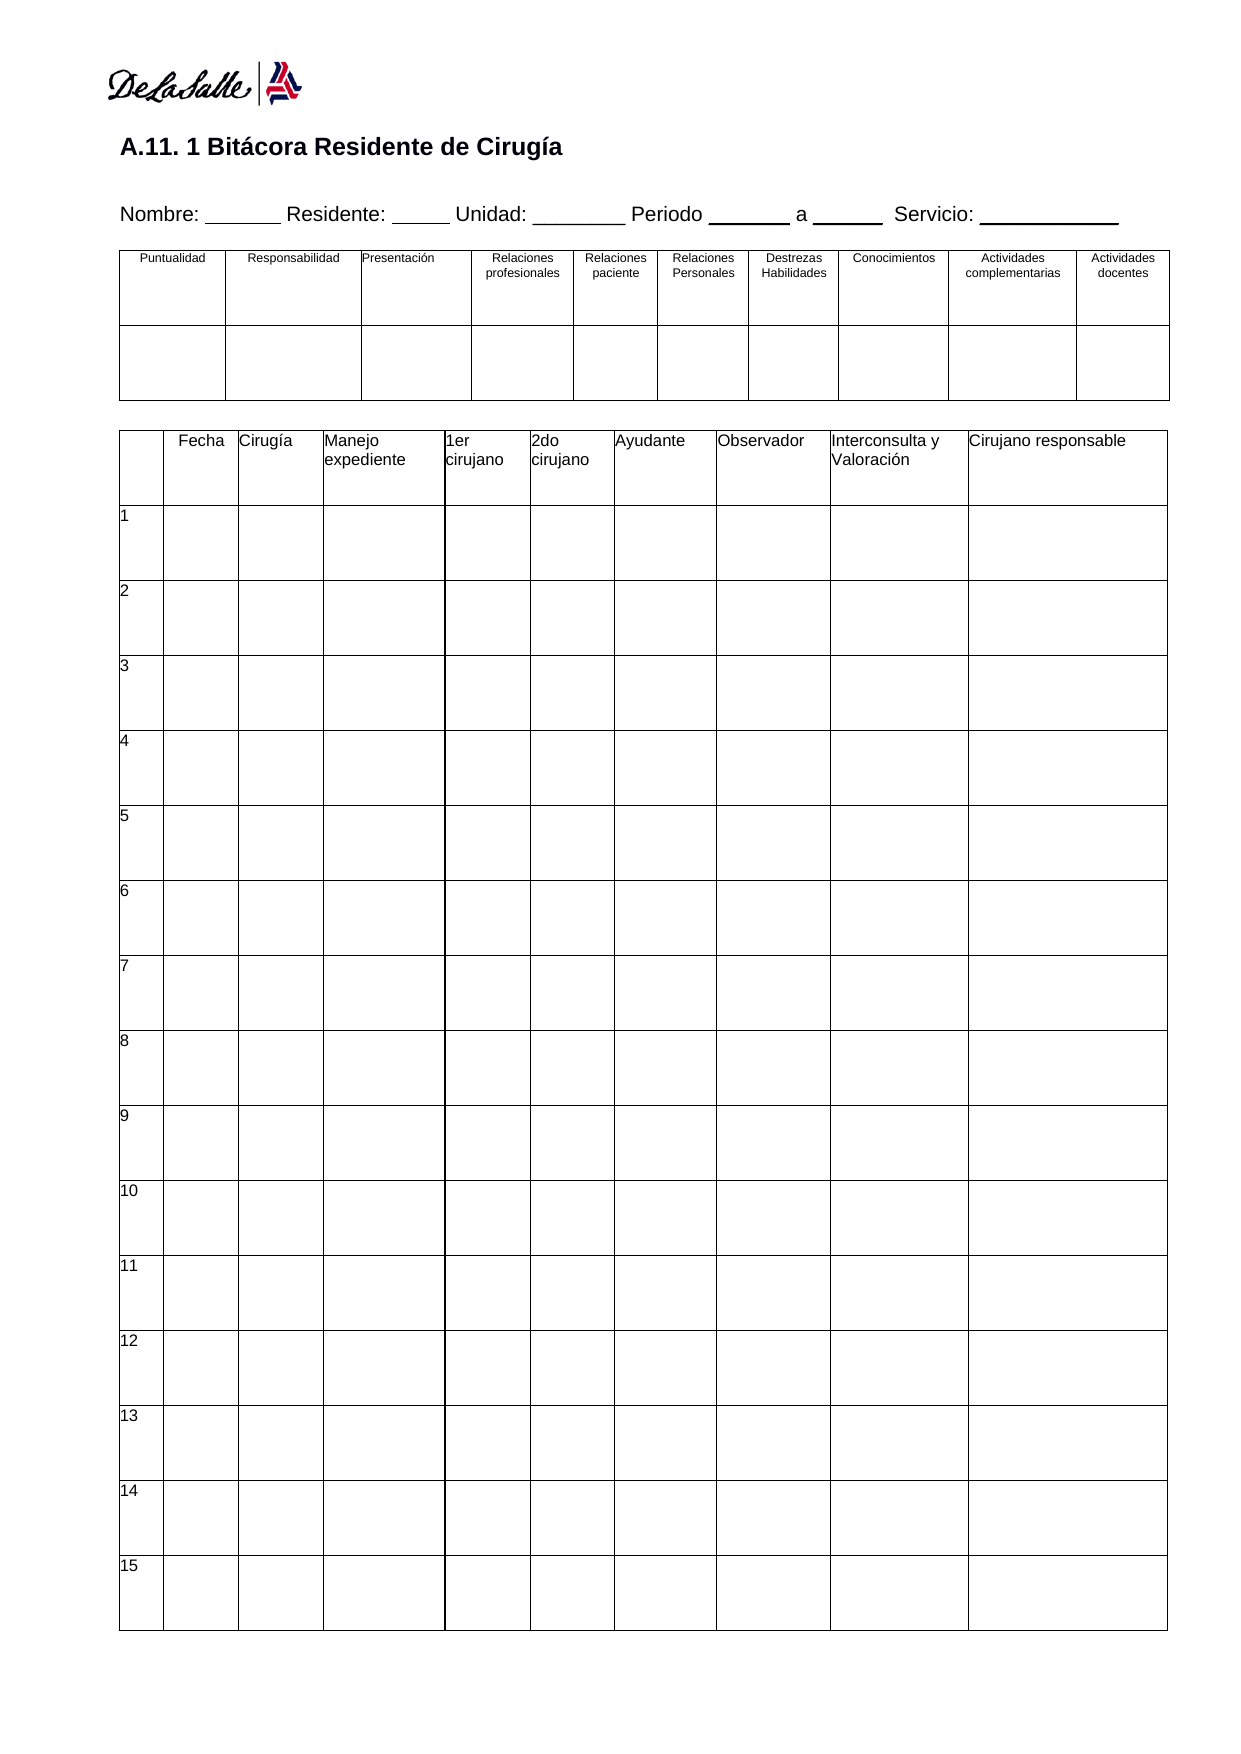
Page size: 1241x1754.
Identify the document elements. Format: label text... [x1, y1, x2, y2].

table_cell [164, 881, 238, 954]
table_cell [969, 806, 1167, 879]
table_cell [164, 731, 238, 804]
table_cell [164, 1256, 238, 1329]
table_cell [831, 956, 968, 1029]
picture [106, 50, 303, 121]
table_header Presentación [362, 251, 471, 325]
table_cell [531, 656, 614, 729]
table_cell 2 [120, 581, 163, 654]
table_cell [831, 1331, 968, 1404]
table_cell 10 [120, 1181, 163, 1254]
table_cell [615, 656, 716, 729]
table_cell [164, 1181, 238, 1254]
table_cell [164, 806, 238, 879]
table_cell [969, 1181, 1167, 1254]
table_cell 12 [120, 1331, 163, 1404]
table_cell [531, 1556, 614, 1629]
table_cell [446, 731, 530, 804]
table_cell [324, 806, 444, 879]
table_cell 8 [120, 1031, 163, 1104]
table_cell [717, 1181, 830, 1254]
table_cell [615, 1031, 716, 1104]
table_cell [831, 1481, 968, 1554]
table_cell 13 [120, 1406, 163, 1479]
table_cell [239, 731, 323, 804]
table_cell [717, 506, 830, 579]
table_cell [164, 1331, 238, 1404]
table_cell [615, 1556, 716, 1629]
table_cell [446, 881, 530, 954]
table_cell [446, 1031, 530, 1104]
table_cell [615, 1406, 716, 1479]
table_cell [239, 1181, 323, 1254]
table_cell 5 [120, 806, 163, 879]
table_cell [446, 656, 530, 729]
table_cell [164, 506, 238, 579]
table_cell [164, 656, 238, 729]
table_cell 9 [120, 1106, 163, 1179]
table_header [120, 431, 163, 504]
table_cell [239, 506, 323, 579]
table_cell [531, 956, 614, 1029]
table_cell [446, 1256, 530, 1329]
table_header Manejo expediente [324, 431, 444, 504]
table_cell [831, 881, 968, 954]
table_cell [239, 1256, 323, 1329]
table_cell [324, 1181, 444, 1254]
table_cell [969, 506, 1167, 579]
table_cell [969, 1556, 1167, 1629]
table_header Observador [717, 431, 830, 504]
table_cell [531, 506, 614, 579]
table_cell [831, 731, 968, 804]
table_cell [446, 506, 530, 579]
table_cell [969, 1106, 1167, 1179]
table_cell [239, 806, 323, 879]
table_cell [615, 581, 716, 654]
table_cell 14 [120, 1481, 163, 1554]
table_cell [324, 956, 444, 1029]
table_cell [831, 581, 968, 654]
table_cell [531, 1406, 614, 1479]
table_cell [446, 1106, 530, 1179]
table_cell [531, 1481, 614, 1554]
table_cell [831, 1181, 968, 1254]
table_cell [615, 1331, 716, 1404]
table_header Actividades complementarias [949, 251, 1076, 325]
table_cell [531, 806, 614, 879]
table_cell [615, 1181, 716, 1254]
table_cell [831, 656, 968, 729]
table_header Ayudante [615, 431, 716, 504]
table_cell [324, 506, 444, 579]
table_cell [446, 1406, 530, 1479]
table_cell [969, 1406, 1167, 1479]
table_cell [717, 1406, 830, 1479]
table_header 2do cirujano [531, 431, 614, 504]
table_cell [446, 1331, 530, 1404]
table_cell [717, 1256, 830, 1329]
table_cell [164, 956, 238, 1029]
table_cell [831, 806, 968, 879]
table_cell [531, 1031, 614, 1104]
table_cell [717, 1481, 830, 1554]
table_cell [717, 1331, 830, 1404]
table_header 1er cirujano [446, 431, 530, 504]
table_cell [574, 326, 657, 400]
table_cell [239, 1331, 323, 1404]
table_header Interconsulta y Valoración [831, 431, 968, 504]
table_cell [531, 1256, 614, 1329]
table_cell [531, 1181, 614, 1254]
table_cell [717, 1106, 830, 1179]
table_cell [615, 1106, 716, 1179]
table_cell [324, 1406, 444, 1479]
table_header Cirugía [239, 431, 323, 504]
table_cell 3 [120, 656, 163, 729]
table_cell [831, 1106, 968, 1179]
table_cell [717, 731, 830, 804]
table_header Cirujano responsable [969, 431, 1167, 504]
table_cell [362, 326, 471, 400]
table_cell [324, 581, 444, 654]
table_cell [239, 1481, 323, 1554]
table_cell [531, 1106, 614, 1179]
table_cell [164, 1406, 238, 1479]
table_cell [531, 581, 614, 654]
table_cell [615, 506, 716, 579]
table_cell [324, 1481, 444, 1554]
table_cell [446, 581, 530, 654]
table_cell [749, 326, 838, 400]
table_cell [324, 1256, 444, 1329]
table_cell [164, 1106, 238, 1179]
table_cell [472, 326, 573, 400]
table_cell 15 [120, 1556, 163, 1629]
table_header Responsabilidad [226, 251, 361, 325]
table_cell 1 [120, 506, 163, 579]
table_header Conocimientos [839, 251, 948, 325]
table_cell [717, 581, 830, 654]
table_cell [717, 881, 830, 954]
table_cell [969, 881, 1167, 954]
table_cell [831, 1031, 968, 1104]
table_cell 6 [120, 881, 163, 954]
table_header Actividades docentes [1077, 251, 1169, 325]
table_cell [969, 956, 1167, 1029]
table_cell [324, 656, 444, 729]
table_cell [239, 956, 323, 1029]
table_cell [239, 881, 323, 954]
table_cell [164, 581, 238, 654]
table_cell [969, 1481, 1167, 1554]
table_cell [1077, 326, 1169, 400]
table_cell [615, 731, 716, 804]
table_cell [831, 1406, 968, 1479]
table_header Relaciones profesionales [472, 251, 573, 325]
table_cell [658, 326, 748, 400]
table_cell [969, 656, 1167, 729]
table_cell [969, 1031, 1167, 1104]
table_header Relaciones paciente [574, 251, 657, 325]
table_cell [615, 806, 716, 879]
table_cell [164, 1481, 238, 1554]
table_cell [531, 1331, 614, 1404]
table_cell 11 [120, 1256, 163, 1329]
table_cell [120, 326, 225, 400]
table_cell [949, 326, 1076, 400]
table_cell [446, 956, 530, 1029]
table_cell [969, 731, 1167, 804]
table_cell [831, 1256, 968, 1329]
table_cell [615, 956, 716, 1029]
table_cell [324, 731, 444, 804]
text Nombre: Residente: Unidad: ________ Periodo _______ a ______ Servicio: ____________ [119, 202, 1150, 226]
table_cell [839, 326, 948, 400]
table_cell [969, 1256, 1167, 1329]
table_header Relaciones Personales [658, 251, 748, 325]
table_cell [239, 581, 323, 654]
table_cell [831, 506, 968, 579]
subtitle A.11. 1 Bitácora Residente de Cirugía [119, 132, 1150, 161]
table_cell [831, 1556, 968, 1629]
table_cell [324, 1556, 444, 1629]
table_cell [446, 806, 530, 879]
table_cell [324, 881, 444, 954]
table_cell [239, 1031, 323, 1104]
table_cell [615, 1256, 716, 1329]
table_cell [446, 1556, 530, 1629]
table_cell [324, 1031, 444, 1104]
table_cell [324, 1331, 444, 1404]
table_cell [239, 1556, 323, 1629]
table_cell 7 [120, 956, 163, 1029]
table_cell [969, 581, 1167, 654]
table_cell [239, 1106, 323, 1179]
table_cell [226, 326, 361, 400]
table_header Destrezas Habilidades [749, 251, 838, 325]
table_cell [969, 1331, 1167, 1404]
table_header Puntualidad [120, 251, 225, 325]
table_cell [531, 731, 614, 804]
table_cell [446, 1181, 530, 1254]
table_cell [717, 656, 830, 729]
table_cell [717, 956, 830, 1029]
table_cell [324, 1106, 444, 1179]
table_cell [239, 1406, 323, 1479]
table_cell 4 [120, 731, 163, 804]
table_cell [615, 881, 716, 954]
table_header Fecha [164, 431, 238, 504]
table_cell [615, 1481, 716, 1554]
table_cell [164, 1556, 238, 1629]
table_cell [531, 881, 614, 954]
table_cell [717, 1031, 830, 1104]
table_cell [239, 656, 323, 729]
table_cell [717, 1556, 830, 1629]
table_cell [717, 806, 830, 879]
table_cell [446, 1481, 530, 1554]
table_cell [164, 1031, 238, 1104]
